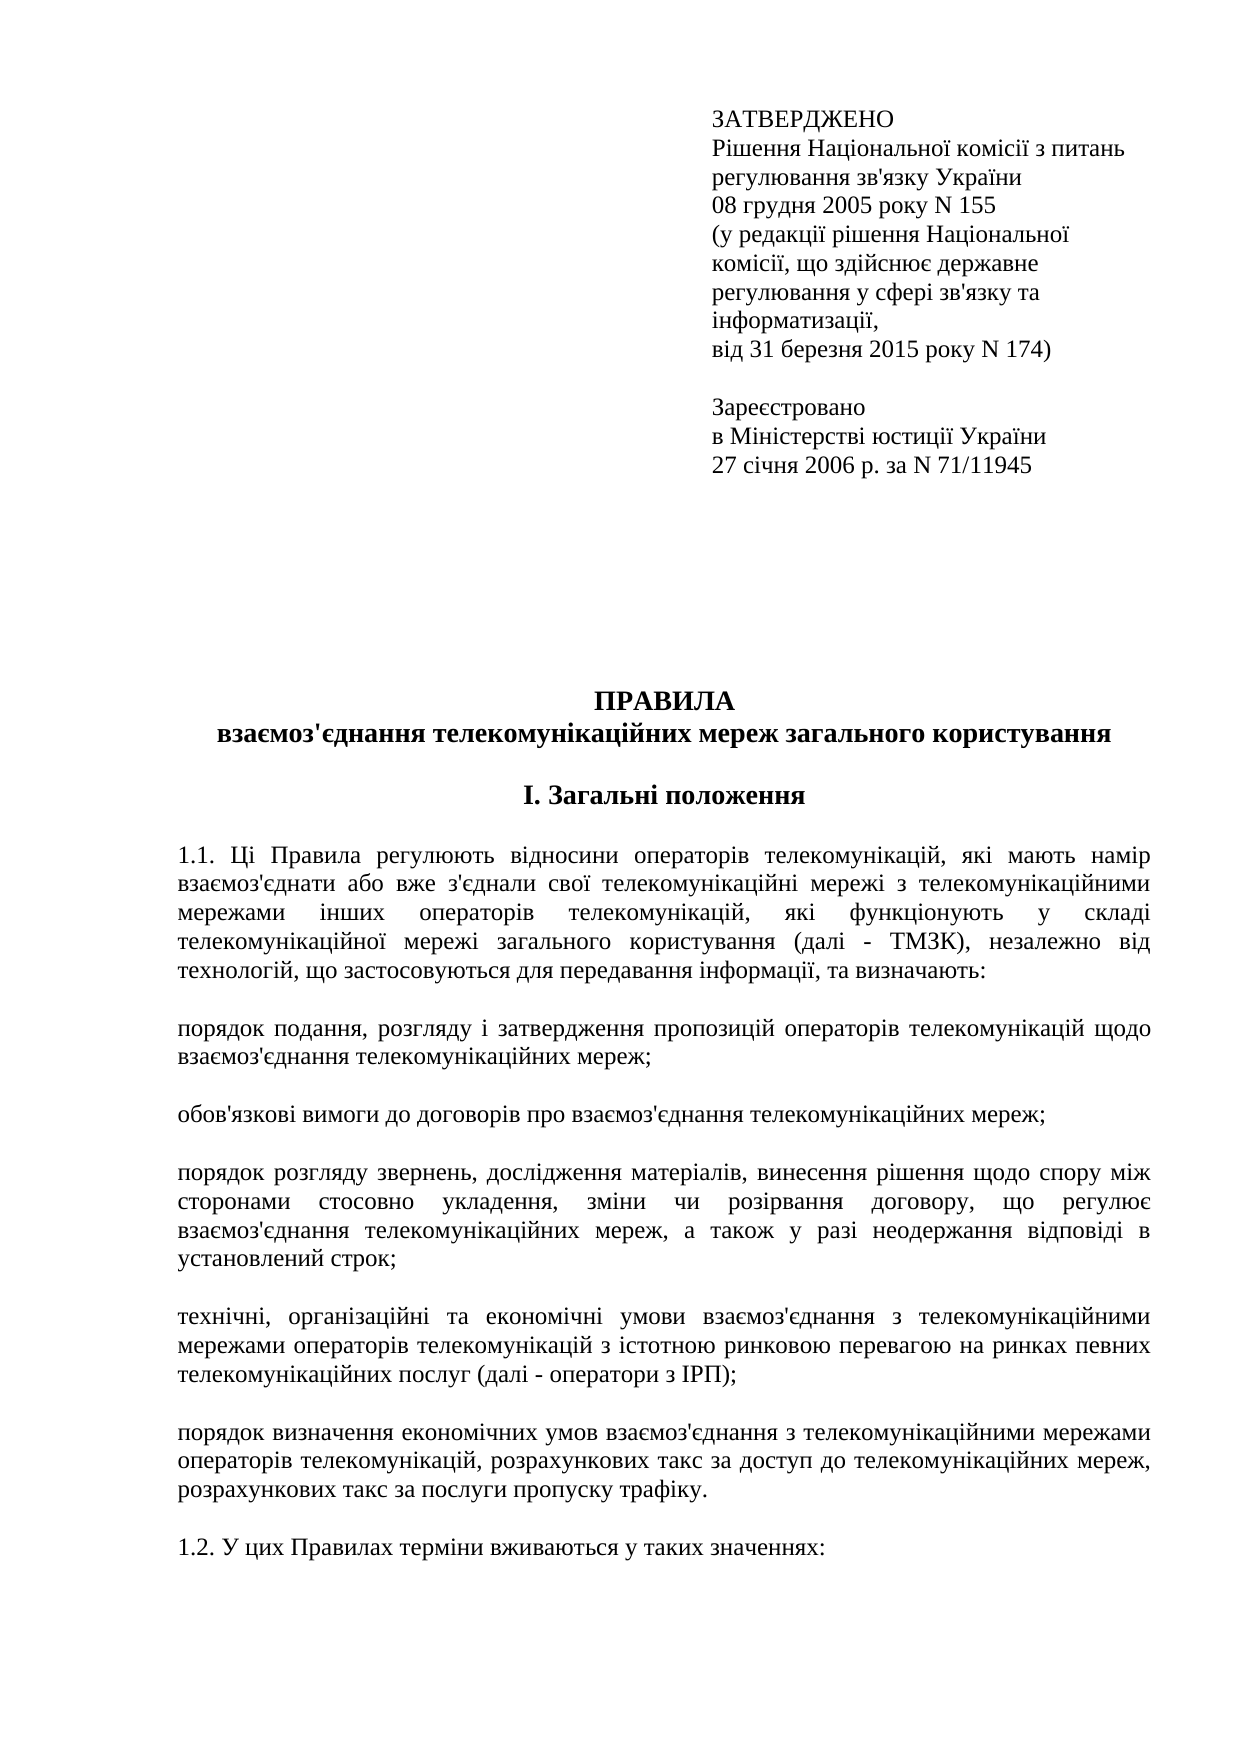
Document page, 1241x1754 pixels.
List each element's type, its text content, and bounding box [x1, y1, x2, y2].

subtitle ПРАВИЛА взаємоз'єднання телекомунікаційних мереж загального користування [177, 684, 1152, 749]
text обов'язкові вимоги до договорів про взаємоз'єднання телекомунікаційних мереж; [177, 1099, 1152, 1128]
text 1.1. Ці Правила регулюють відносини операторів телекомунікацій, які мають намір взаємоз'єднати або вже з'єднали свої телекомунікаційні мережі з телекомунікаційними мережами інших операторів телекомунікацій, які функціонують у складі телекомунікаційної мережі загального користування (далі - ТМЗК), незалежно від технологій, що застосовуються для передавання інформації, та визначають: [177, 840, 1152, 983]
text 1.2. У цих Правилах терміни вживаються у таких значеннях: [177, 1532, 1152, 1561]
text порядок подання, розгляду і затвердження пропозицій операторів телекомунікацій щодо взаємоз'єднання телекомунікаційних мереж; [177, 1013, 1152, 1070]
text технічні, організаційні та економічні умови взаємоз'єднання з телекомунікаційними мережами операторів телекомунікацій з істотною ринковою перевагою на ринках певних телекомунікаційних послуг (далі - оператори з ІРП); [177, 1301, 1152, 1388]
text порядок визначення економічних умов взаємоз'єднання з телекомунікаційними мережами операторів телекомунікацій, розрахункових такс за доступ до телекомунікаційних мереж, розрахункових такс за послуги пропуску трафіку. [177, 1417, 1152, 1503]
table_header ЗАТВЕРДЖЕНО Рішення Національної комісії з питань регулювання зв'язку України 08 грудня 2005 року N 155 (у редакції рішення Національної комісії, що здійснює державне регулювання у сфері зв'язку та інформатизації, від 31 березня 2015 року N 174) Зареєстровано в Міністерстві юстиції України 27 січня 2006 р. за N 71/11945 [709, 101, 1147, 482]
subtitle I. Загальні положення [177, 778, 1152, 811]
text порядок розгляду звернень, дослідження матеріалів, винесення рішення щодо спору між сторонами стосовно укладення, зміни чи розірвання договору, що регулює взаємоз'єднання телекомунікаційних мереж, а також у разі неодержання відповіді в установлений строк; [177, 1157, 1152, 1272]
